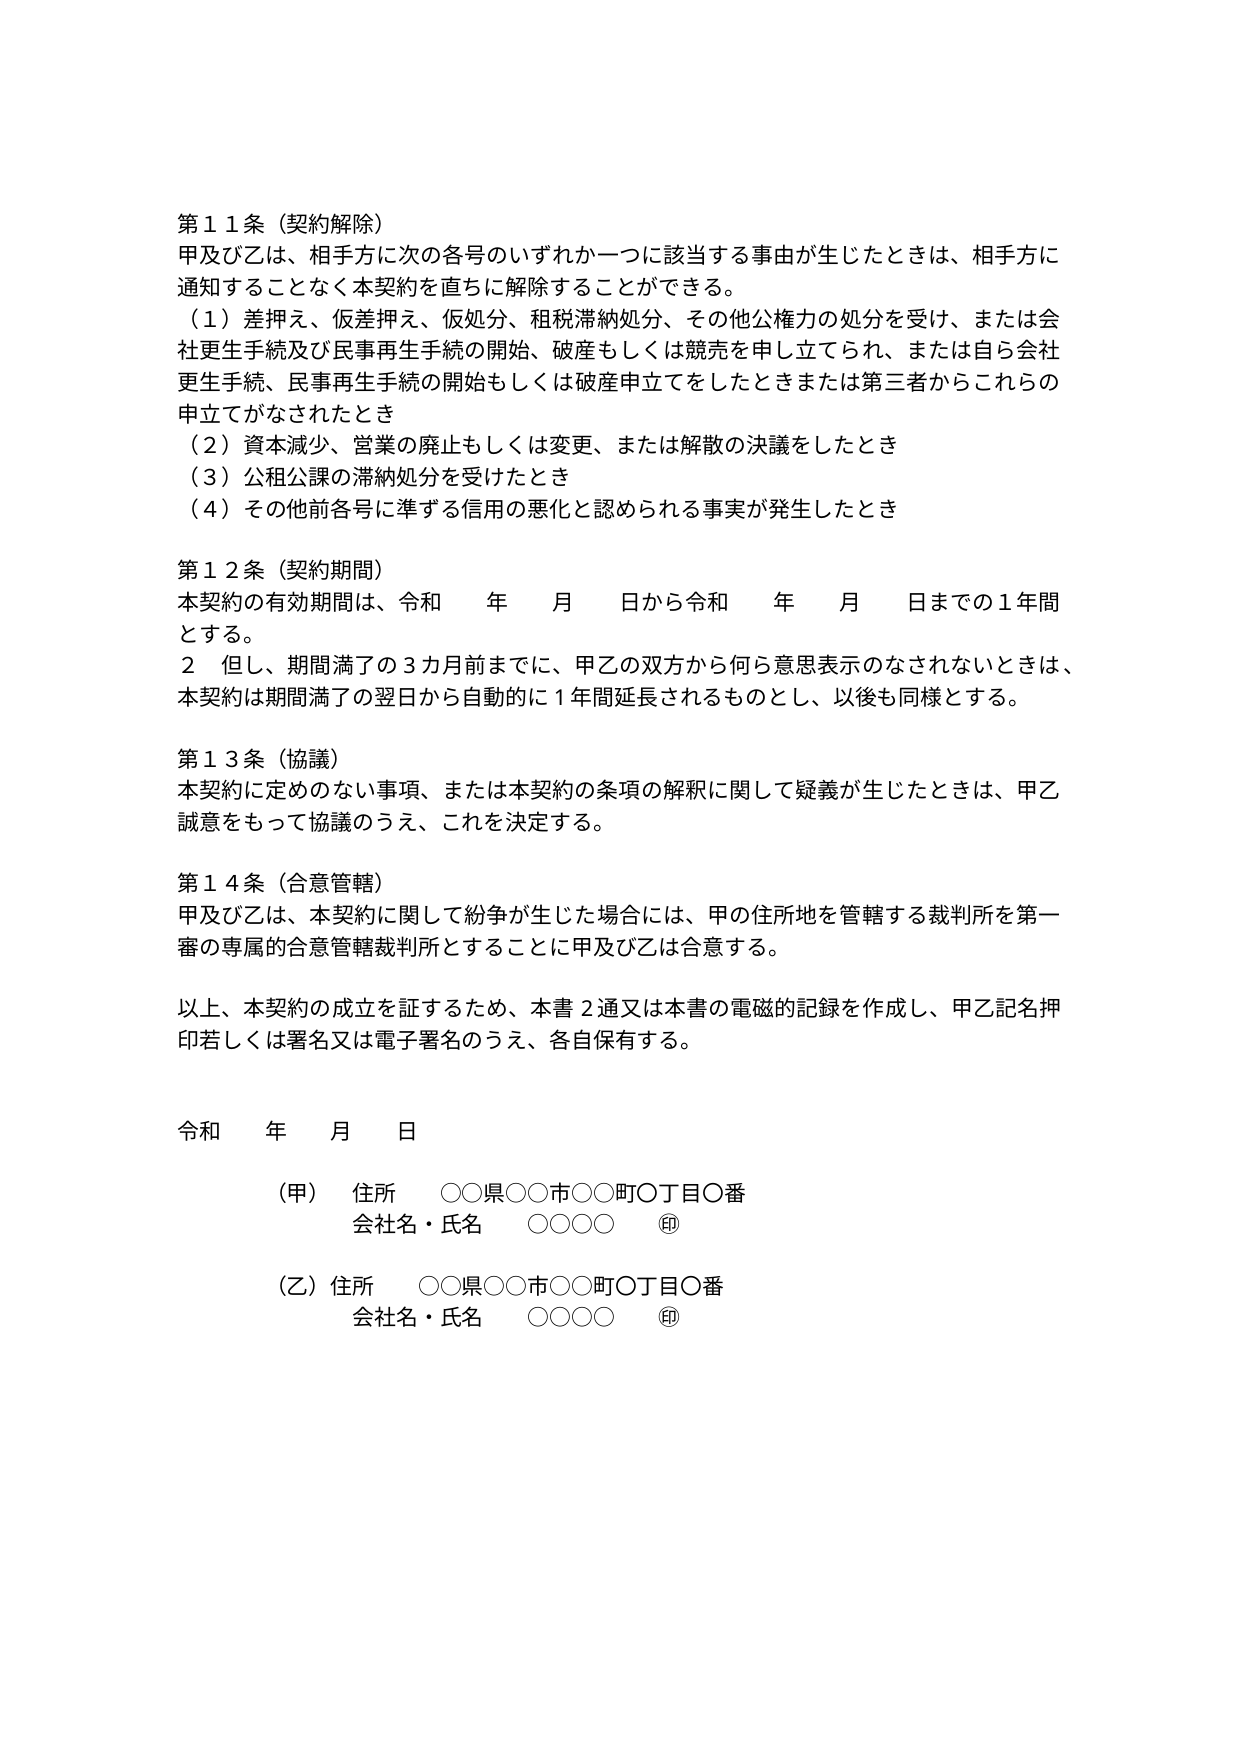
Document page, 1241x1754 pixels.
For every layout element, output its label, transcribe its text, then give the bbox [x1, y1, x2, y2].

text （４）その他前各号に準ずる信用の悪化と認められる事実が発生したとき [177, 492, 1063, 523]
text （３）公租公課の滞納処分を受けたとき [177, 460, 1063, 492]
text （乙）住所 ○○県○○市○○町〇丁目〇番 [265, 1269, 1063, 1300]
text 令和 年 月 日 [177, 1114, 1063, 1146]
text 以上、本契約の成立を証するため、本書2通又は本書の電磁的記録を作成し、甲乙記名押印若しくは署名又は電子署名のうえ、各自保有する。 [177, 991, 1063, 1054]
text 会社名・氏名 ○○○○ ㊞ [265, 1207, 1063, 1239]
text （１）差押え、仮差押え、仮処分、租税滞納処分、その他公権力の処分を受け、または会社更生手続及び民事再生手続の開始、破産もしくは競売を申し立てられ、または自ら会社更生手続、民事再生手続の開始もしくは破産申立てをしたときまたは第三者からこれらの申立てがなされたとき [177, 302, 1063, 428]
text 第１４条（合意管轄） [177, 866, 1063, 898]
text （甲） 住所 ○○県○○市○○町〇丁目〇番 [265, 1176, 1063, 1207]
text 甲及び乙は、本契約に関して紛争が生じた場合には、甲の住所地を管轄する裁判所を第一審の専属的合意管轄裁判所とすることに甲及び乙は合意する。 [177, 898, 1063, 961]
text （２）資本減少、営業の廃止もしくは変更、または解散の決議をしたとき [177, 428, 1063, 460]
text 甲及び乙は、相手方に次の各号のいずれか一つに該当する事由が生じたときは、相手方に通知することなく本契約を直ちに解除することができる。 [177, 238, 1063, 302]
text 会社名・氏名 ○○○○ ㊞ [265, 1300, 1063, 1332]
text 第１３条（協議） [177, 742, 1063, 773]
text 第１１条（契約解除） [177, 207, 1063, 238]
text ２ 但し、期間満了の3カ月前までに、甲乙の双方から何ら意思表示のなされないときは、本契約は期間満了の翌日から自動的に1年間延長されるものとし、以後も同様とする。 [177, 648, 1063, 712]
text 本契約に定めのない事項、または本契約の条項の解釈に関して疑義が生じたときは、甲乙誠意をもって協議のうえ、これを決定する。 [177, 773, 1063, 837]
text 本契約の有効期間は、令和 年 月 日から令和 年 月 日までの１年間とする。 [177, 585, 1063, 648]
text 第１２条（契約期間） [177, 553, 1063, 585]
